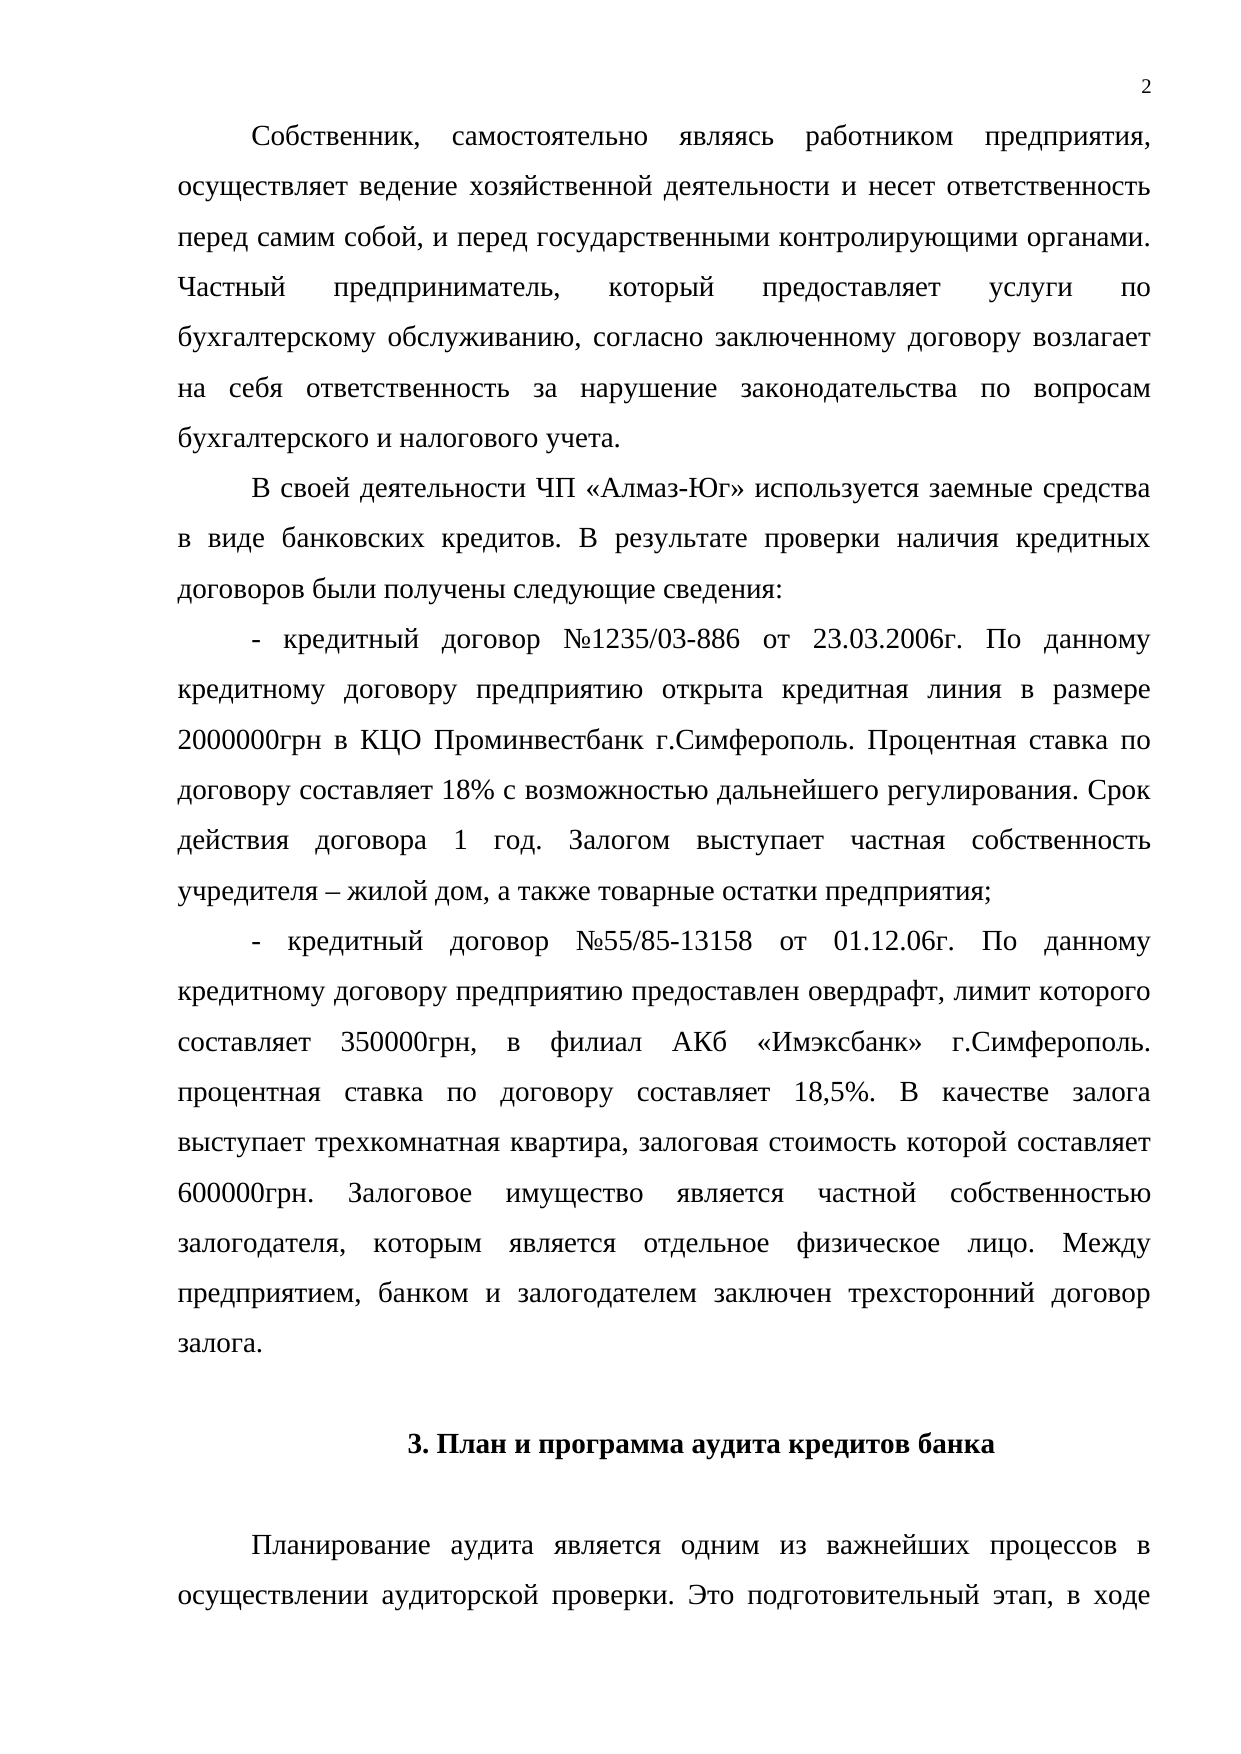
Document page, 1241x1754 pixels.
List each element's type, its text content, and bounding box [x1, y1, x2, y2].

text 3. План и программа аудита кредитов банка [177, 1426, 1152, 1460]
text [177, 1527, 1152, 1611]
text - кредитный договор №1235/03-886 от 23.03.2006г. По данному кредитному договору предприятию открыта кредитная линия в размере 2000000грн в КЦО Проминвестбанк г.Симферополь. Процентная ставка по договору составляет 18% с возможностью дальнейшего регулирования. Срок действия договора 1 год. Залогом выступает частная собственность учредителя – жилой дом, а также товарные остатки предприятия; [177, 621, 1152, 906]
text В своей деятельности ЧП «Алмаз-Юг» используется заемные средства в виде банковских кредитов. В результате проверки наличия кредитных договоров были получены следующие сведения: [177, 470, 1152, 604]
text Собственник, самостоятельно являясь работником предприятия, осуществляет ведение хозяйственной деятельности и несет ответственность перед самим собой, и перед государственными контролирующими органами. Частный предприниматель, который предоставляет услуги по бухгалтерскому обслуживанию, согласно заключенному договору возлагает на себя ответственность за нарушение законодательства по вопросам бухгалтерского и налогового учета. [177, 118, 1152, 453]
text - кредитный договор №55/85-13158 от 01.12.06г. По данному кредитному договору предприятию предоставлен овердрафт, лимит которого составляет 350000грн, в филиал АКб «Имэксбанк» г.Симферополь. процентная ставка по договору составляет 18,5%. В качестве залога выступает трехкомнатная квартира, залоговая стоимость которой составляет 600000грн. Залоговое имущество является частной собственностью залогодателя, которым является отдельное физическое лицо. Между предприятием, банком и залогодателем заключен трехсторонний договор залога. [177, 923, 1152, 1359]
